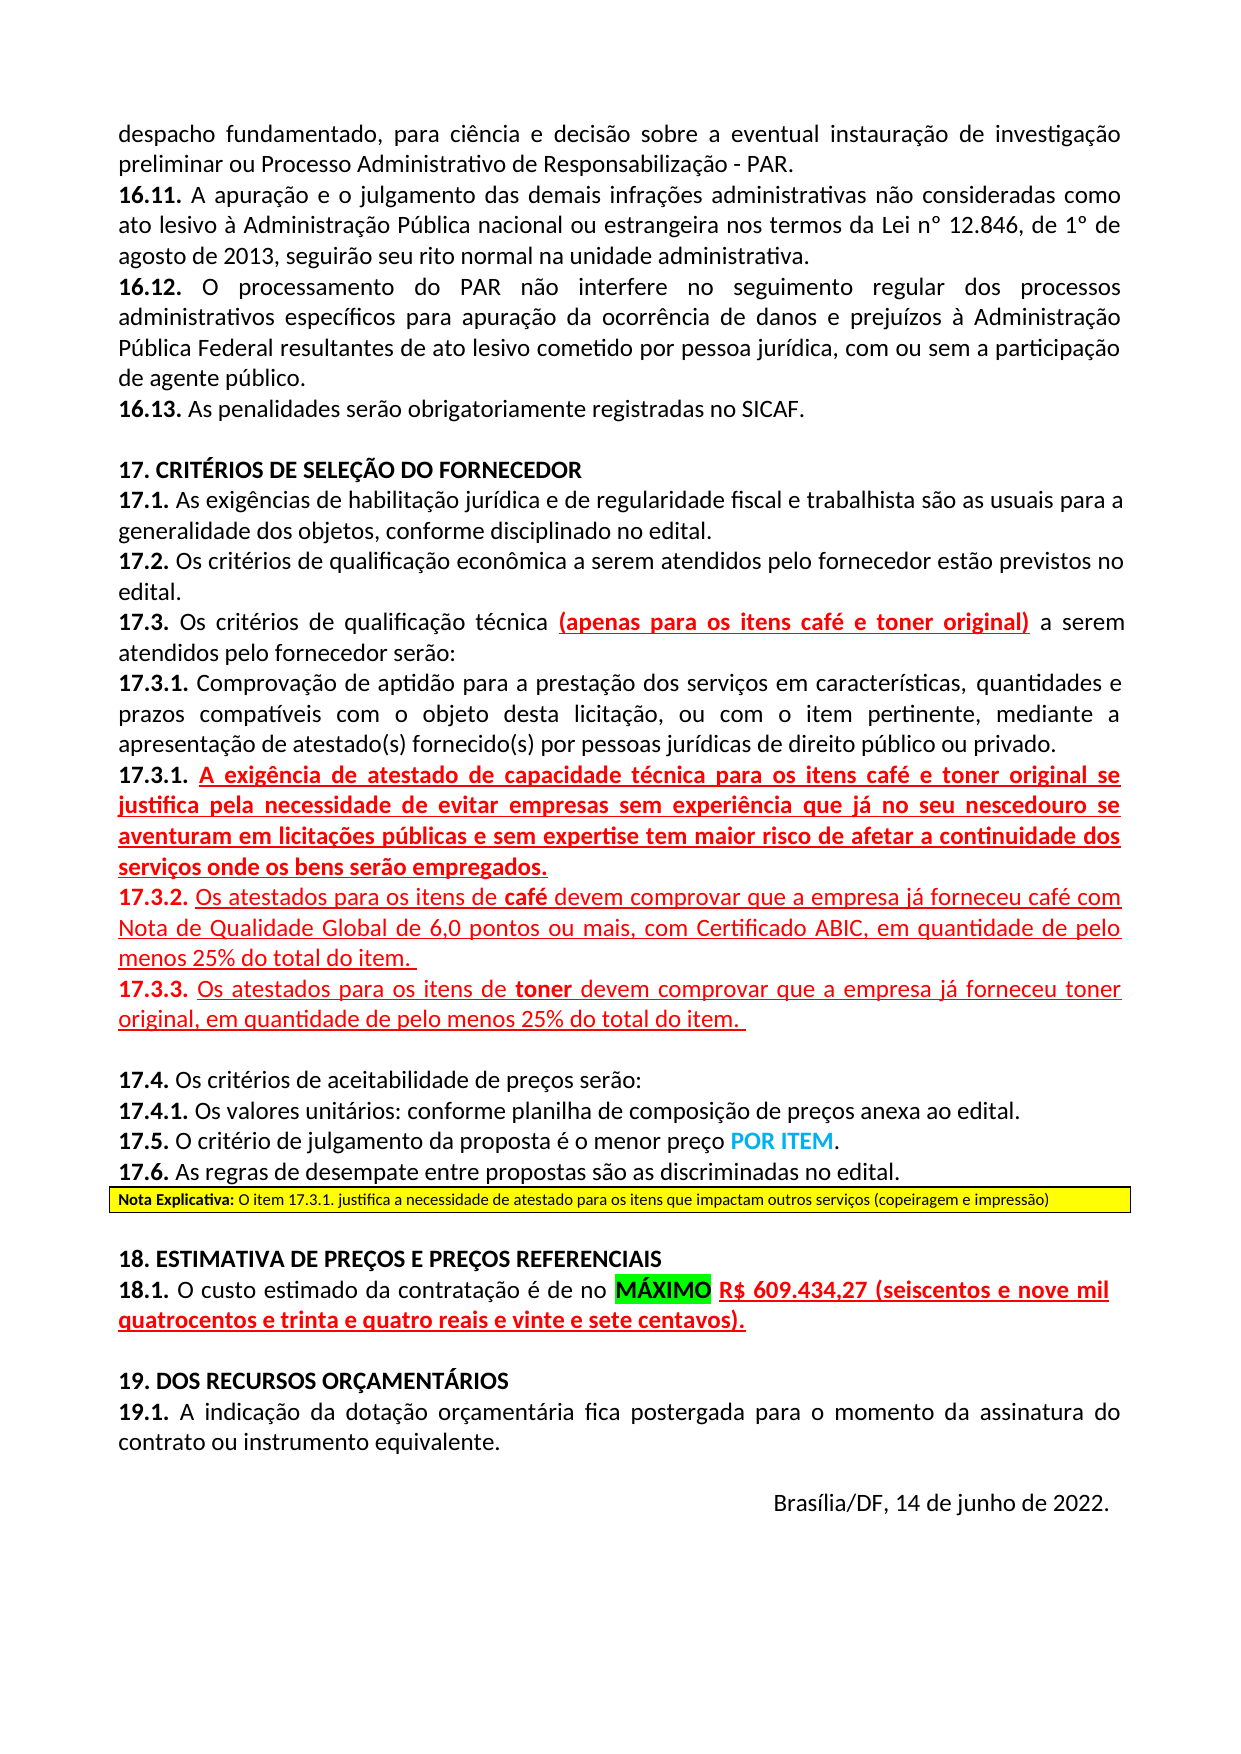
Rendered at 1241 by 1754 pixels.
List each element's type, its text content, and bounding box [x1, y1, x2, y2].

text 17.1. As exigências de habilitação jurídica e de regularidade fiscal e trabalhista são as usuais para a generalidade dos objetos, conforme disciplinado no edital. [118, 484, 1125, 545]
text 17.3. Os critérios de qualificação técnica (apenas para os itens café e toner original) a serem atendidos pelo fornecedor serão: [118, 606, 1125, 667]
text 18. ESTIMATIVA DE PREÇOS E PREÇOS REFERENCIAIS [118, 1243, 1109, 1274]
text 17.4. Os critérios de aceitabilidade de preços serão: [118, 1064, 1125, 1095]
text 17.3.1. Comprovação de aptidão para a prestação dos serviços em características, quantidades e prazos compatíveis com o objeto desta licitação, ou com o item pertinente, mediante a apresentação de atestado(s) fornecido(s) por pessoas jurídicas de direito público ou privado. [118, 667, 1122, 759]
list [118, 118, 1122, 179]
text 17.5. O critério de julgamento da proposta é o menor preço POR ITEM. [118, 1125, 1125, 1156]
text 19.1. A indicação da dotação orçamentária fica postergada para o momento da assinatura do contrato ou instrumento equivalente. [118, 1396, 1122, 1457]
text 17.3.2. Os atestados para os itens de café devem comprovar que a empresa já forneceu café com Nota de Qualidade Global de 6,0 pontos ou mais, com Certificado ABIC, em quantidade de pelo menos 25% do total do item. [118, 939, 1122, 973]
text 17.6. As regras de desempate entre propostas são as discriminadas no edital. [118, 1156, 1125, 1186]
list 16.11. A apuração e o julgamento das demais infrações administrativas não consideradas como ato lesivo à Administração Pública nacional ou estrangeira nos termos da Lei nº 12.846, de 1º de agosto de 2013, seguirão seu rito normal na unidade administrativa. [118, 179, 1122, 271]
text 17.4.1. Os valores unitários: conforme planilha de composição de preços anexa ao edital. [118, 1095, 1125, 1125]
text Brasília/DF, 14 de junho de 2022. [118, 1488, 1109, 1518]
text 19. DOS RECURSOS ORÇAMENTÁRIOS [118, 1366, 1109, 1396]
text 17.3.2. Os atestados para os itens de café devem comprovar que a empresa já forneceu café com Nota de Qualidade Global de 6,0 pontos ou mais, com Certificado ABIC, em quantidade de pelo menos 25% do total do item. [118, 881, 1122, 938]
text 16.13. As penalidades serão obrigatoriamente registradas no SICAF. [118, 393, 1122, 423]
text 17.2. Os critérios de qualificação econômica a serem atendidos pelo fornecedor estão previstos no edital. [118, 545, 1125, 606]
text Nota Explicativa: O item 17.3.1. justifica a necessidade de atestado para os itens que impactam outros serviços (copeiragem e impressão) [110, 1188, 1130, 1212]
text 17.3.1. A exigência de atestado de capacidade técnica para os itens café e toner original se justifica pela necessidade de evitar empresas sem experiência que já no seu nescedouro se aventuram em licitações públicas e sem expertise tem maior risco de afetar a continuidade dos serviços onde os bens serão empregados. [118, 759, 1122, 881]
list 16.12. O processamento do PAR não interfere no seguimento regular dos processos administrativos específicos para apuração da ocorrência de danos e prejuízos à Administração Pública Federal resultantes de ato lesivo cometido por pessoa jurídica, com ou sem a participação de agente público. [118, 271, 1122, 393]
text 17. CRITÉRIOS DE SELEÇÃO DO FORNECEDOR [118, 454, 1122, 484]
text 17.3.3. Os atestados para os itens de toner devem comprovar que a empresa já forneceu toner original, em quantidade de pelo menos 25% do total do item. [118, 973, 1122, 1034]
text 18.1. O custo estimado da contratação é de no MÁXIMO R$ 609.434,27 (seiscentos e nove mil quatrocentos e trinta e quatro reais e vinte e sete centavos). [118, 1274, 1109, 1335]
